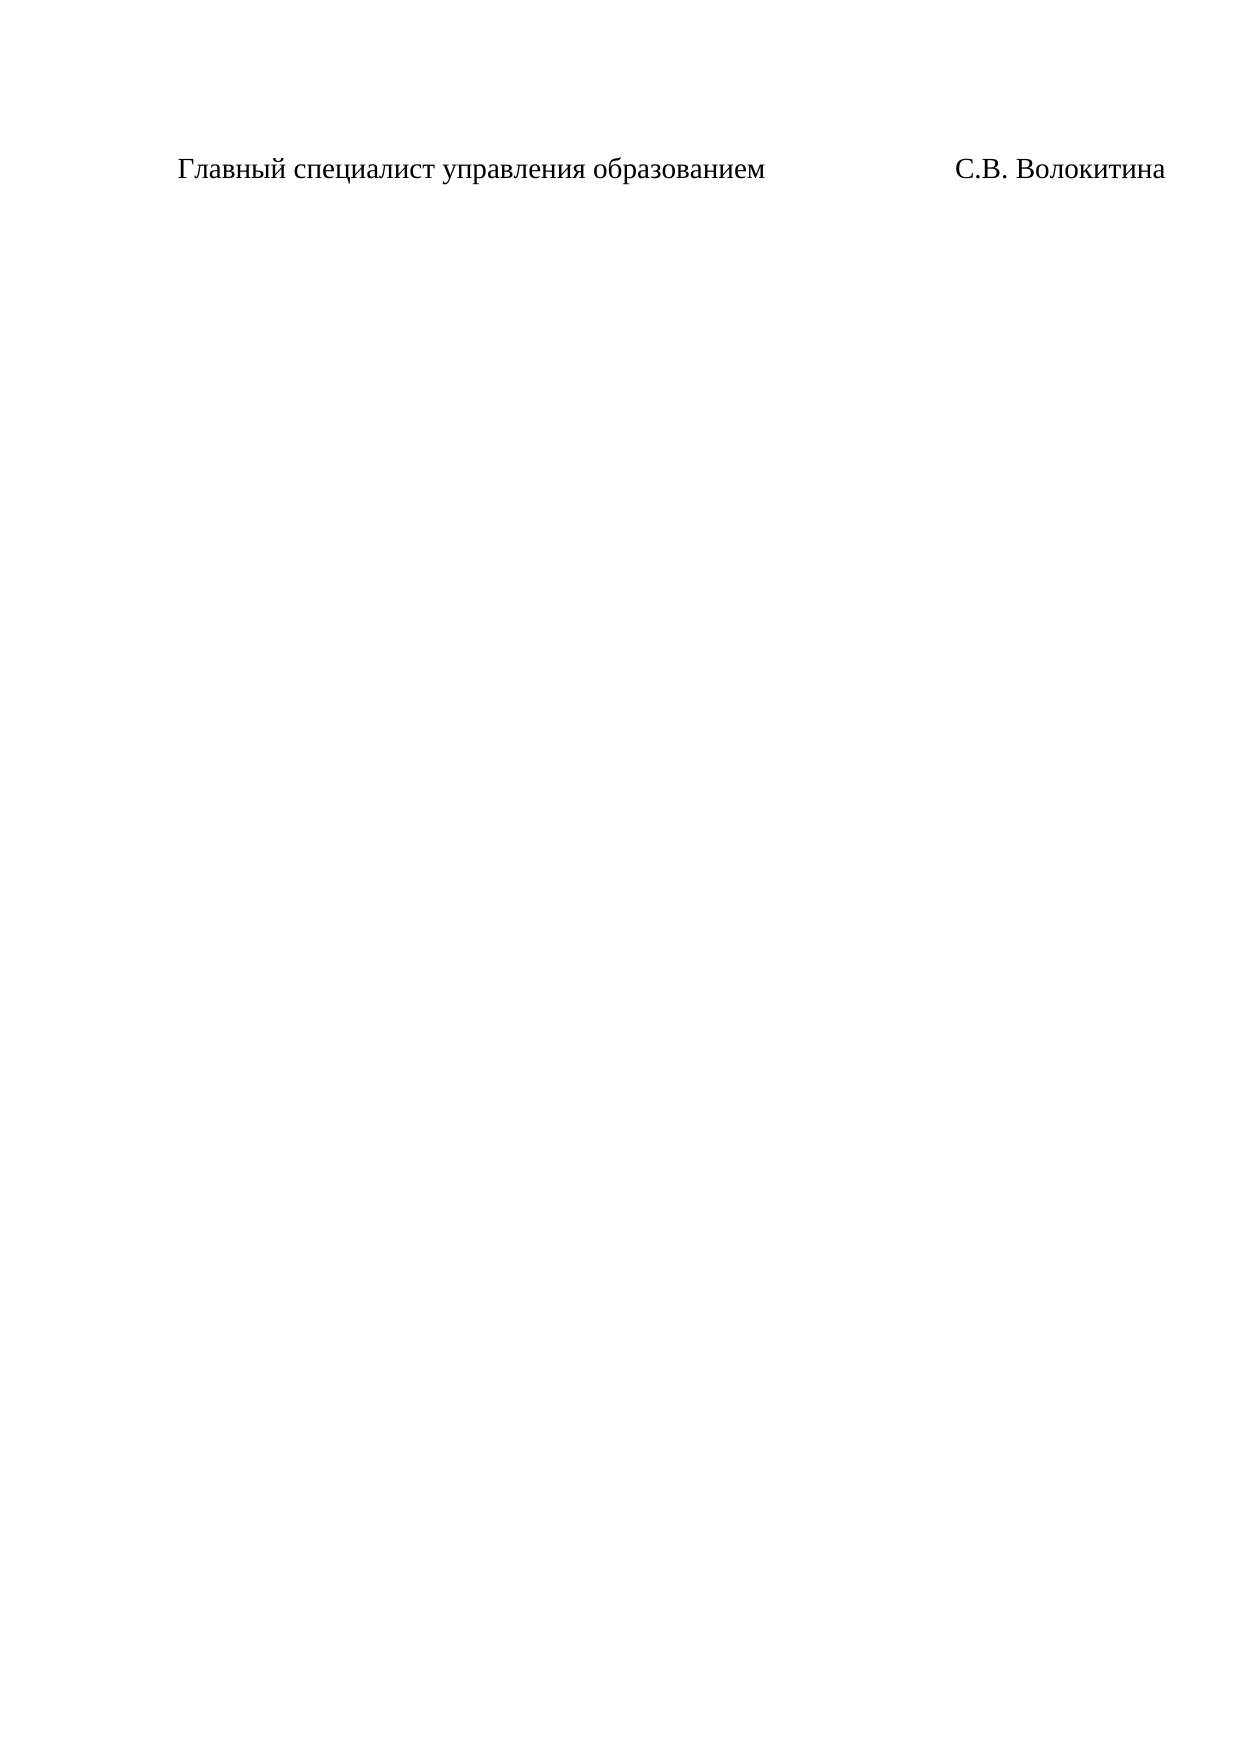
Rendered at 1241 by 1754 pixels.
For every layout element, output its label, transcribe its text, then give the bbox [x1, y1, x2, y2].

title Главный специалист управления образованием С.В. Волокитина [177, 152, 1181, 185]
